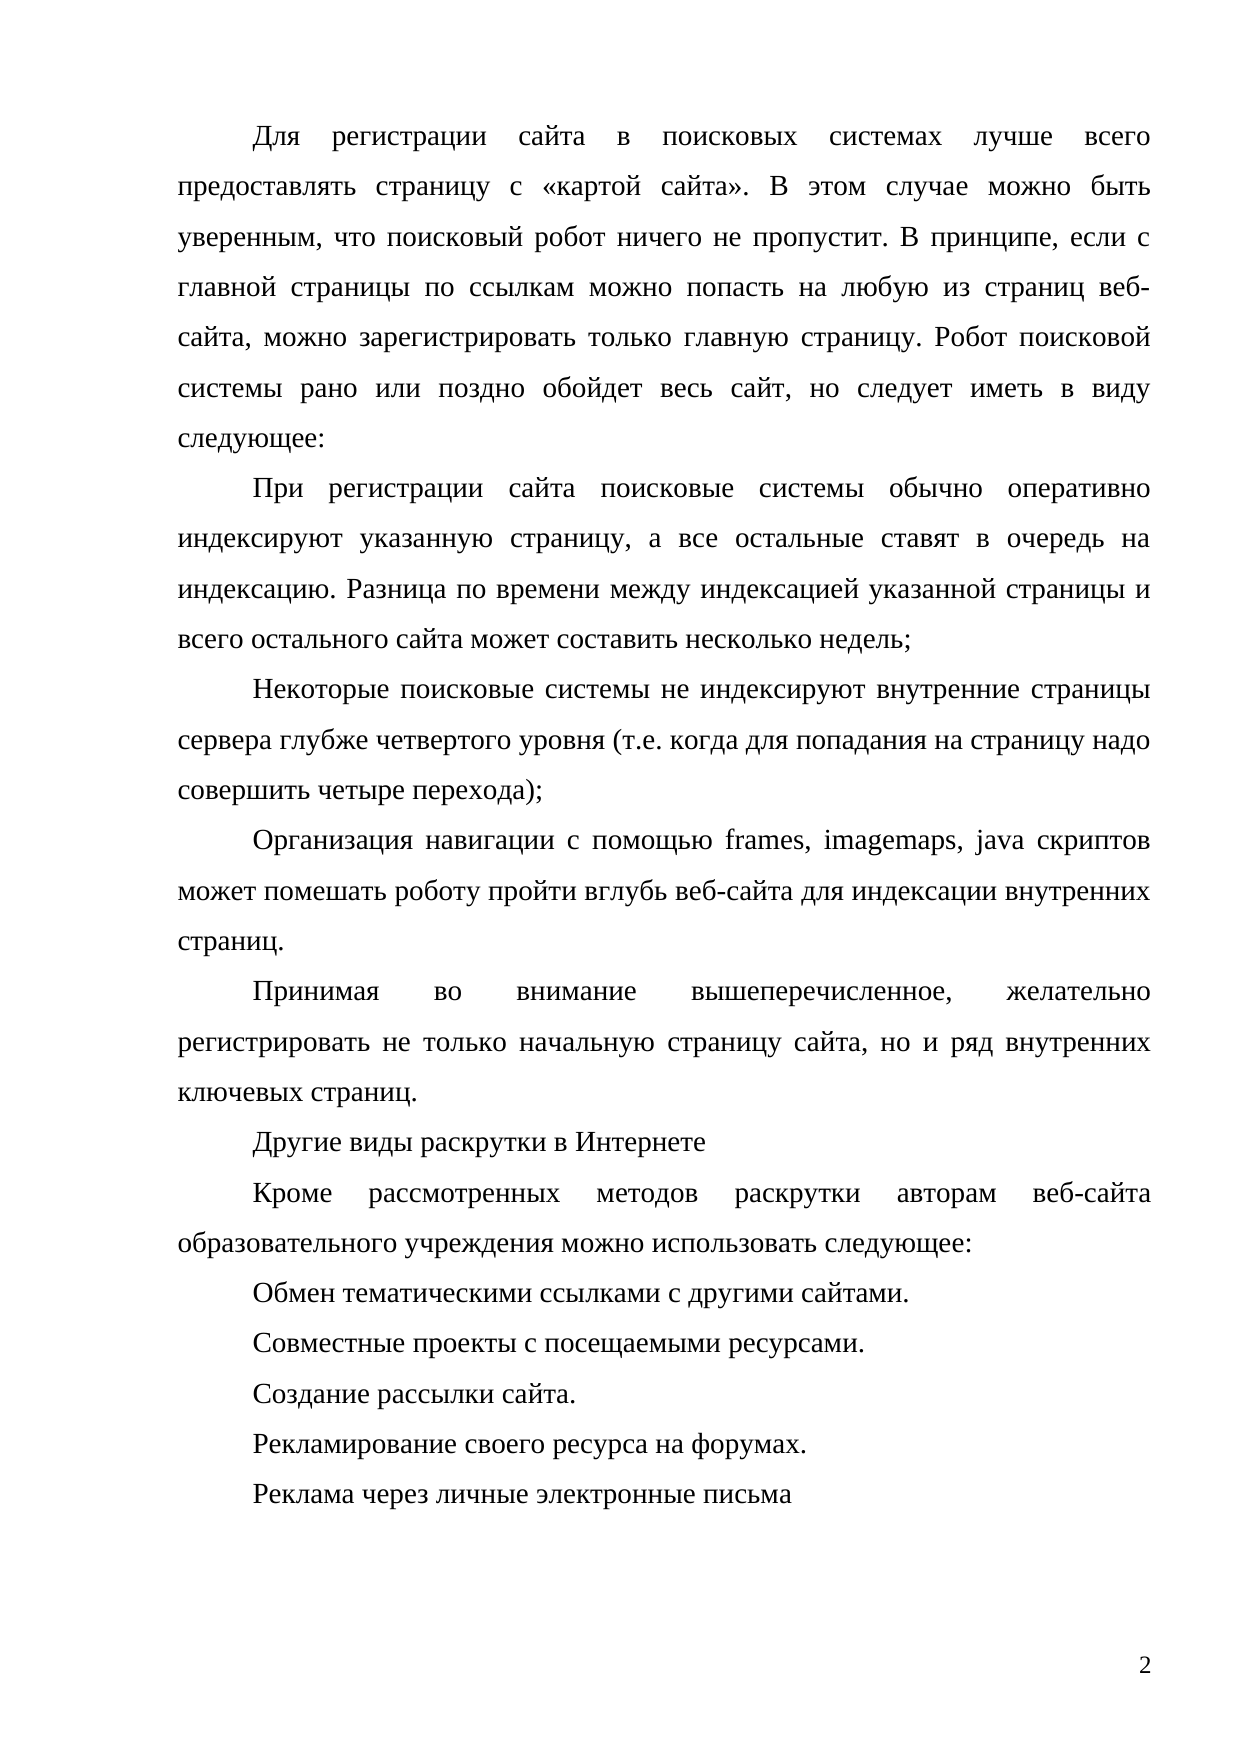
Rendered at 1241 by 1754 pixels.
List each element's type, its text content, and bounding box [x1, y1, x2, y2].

text Другие виды раскрутки в Интернете [177, 1124, 1152, 1158]
text Кроме рассмотренных методов раскрутки авторам веб-сайта образовательного учреждения можно использовать следующее: [177, 1175, 1152, 1258]
text Совместные проекты с посещаемыми ресурсами. [177, 1326, 1152, 1359]
text Создание рассылки сайта. [177, 1376, 1152, 1409]
text Некоторые поисковые системы не индексируют внутренние страницы сервера глубже четвертого уровня (т.е. когда для попадания на страницу надо совершить четыре перехода); [177, 672, 1152, 806]
text Организация навигации с помощью frames, imagemaps, java скриптов может помешать роботу пройти вглубь веб-сайта для индексации внутренних страниц. [177, 822, 1152, 957]
text Принимая во внимание вышеперечисленное, желательно регистрировать не только начальную страницу сайта, но и ряд внутренних ключевых страниц. [177, 973, 1152, 1108]
text При регистрации сайта поисковые системы обычно оперативно индексируют указанную страницу, а все остальные ставят в очередь на индексацию. Разница по времени между индексацией указанной страницы и всего остального сайта может составить несколько недель; [177, 470, 1152, 655]
text Для регистрации сайта в поисковых системах лучше всего предоставлять страницу с «картой сайта». В этом случае можно быть уверенным, что поисковый робот ничего не пропустит. В принципе, если с главной страницы по ссылкам можно попасть на любую из страниц веб-сайта, можно зарегистрировать только главную страницу. Робот поисковой системы рано или поздно обойдет весь сайт, но следует иметь в виду следующее: [177, 118, 1152, 453]
text Реклама через личные электронные письма [177, 1477, 1152, 1510]
text Рекламирование своего ресурса на форумах. [177, 1426, 1152, 1460]
text Обмен тематическими ссылками с другими сайтами. [177, 1275, 1152, 1309]
